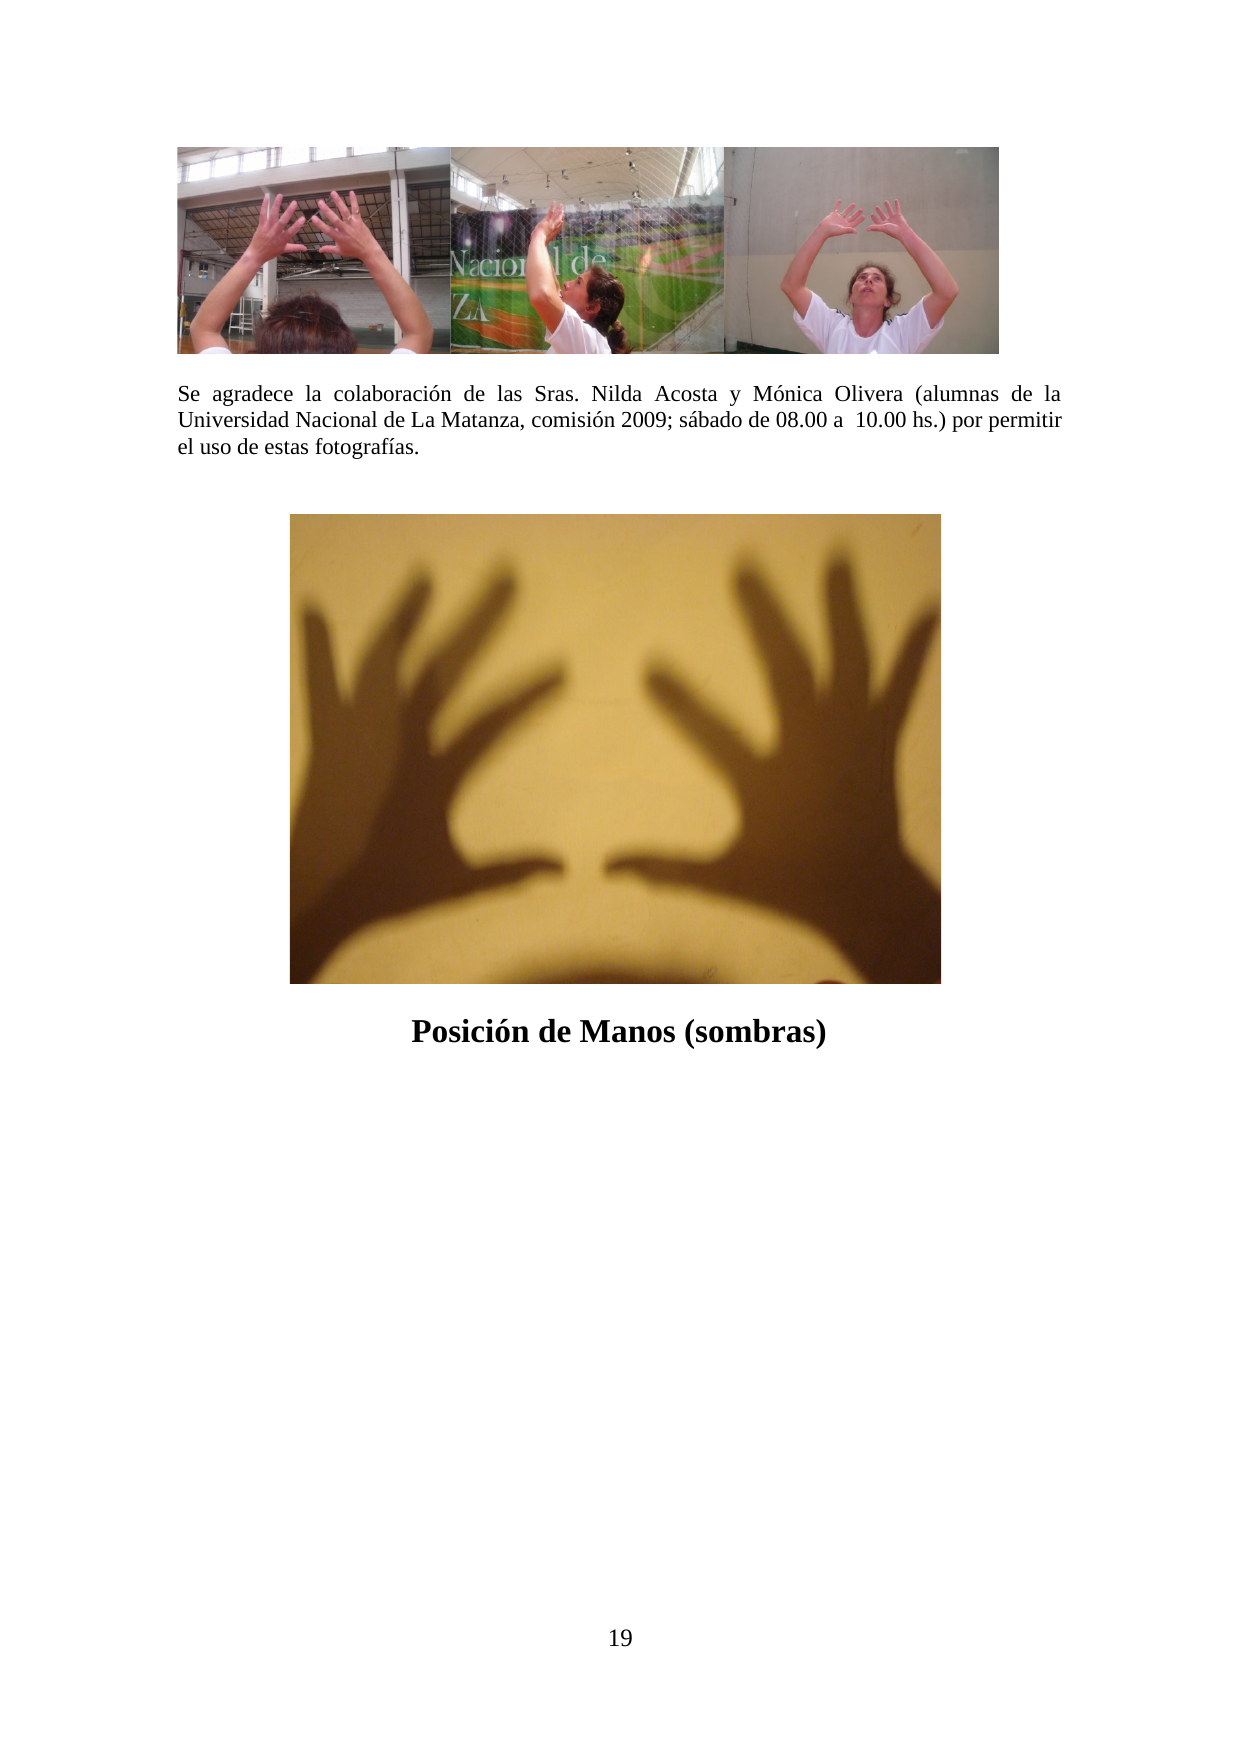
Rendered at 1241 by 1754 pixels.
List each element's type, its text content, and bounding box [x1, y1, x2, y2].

text Se agradece la colaboración de las Sras. Nilda Acosta y Mónica Olivera (alumnas de la Universidad Nacional de La Matanza, comisión 2009; sábado de 10.00 hs.) por permitir el uso de estas fotografías. [177, 380, 1063, 459]
picture [289, 514, 942, 984]
picture [177, 147, 999, 354]
